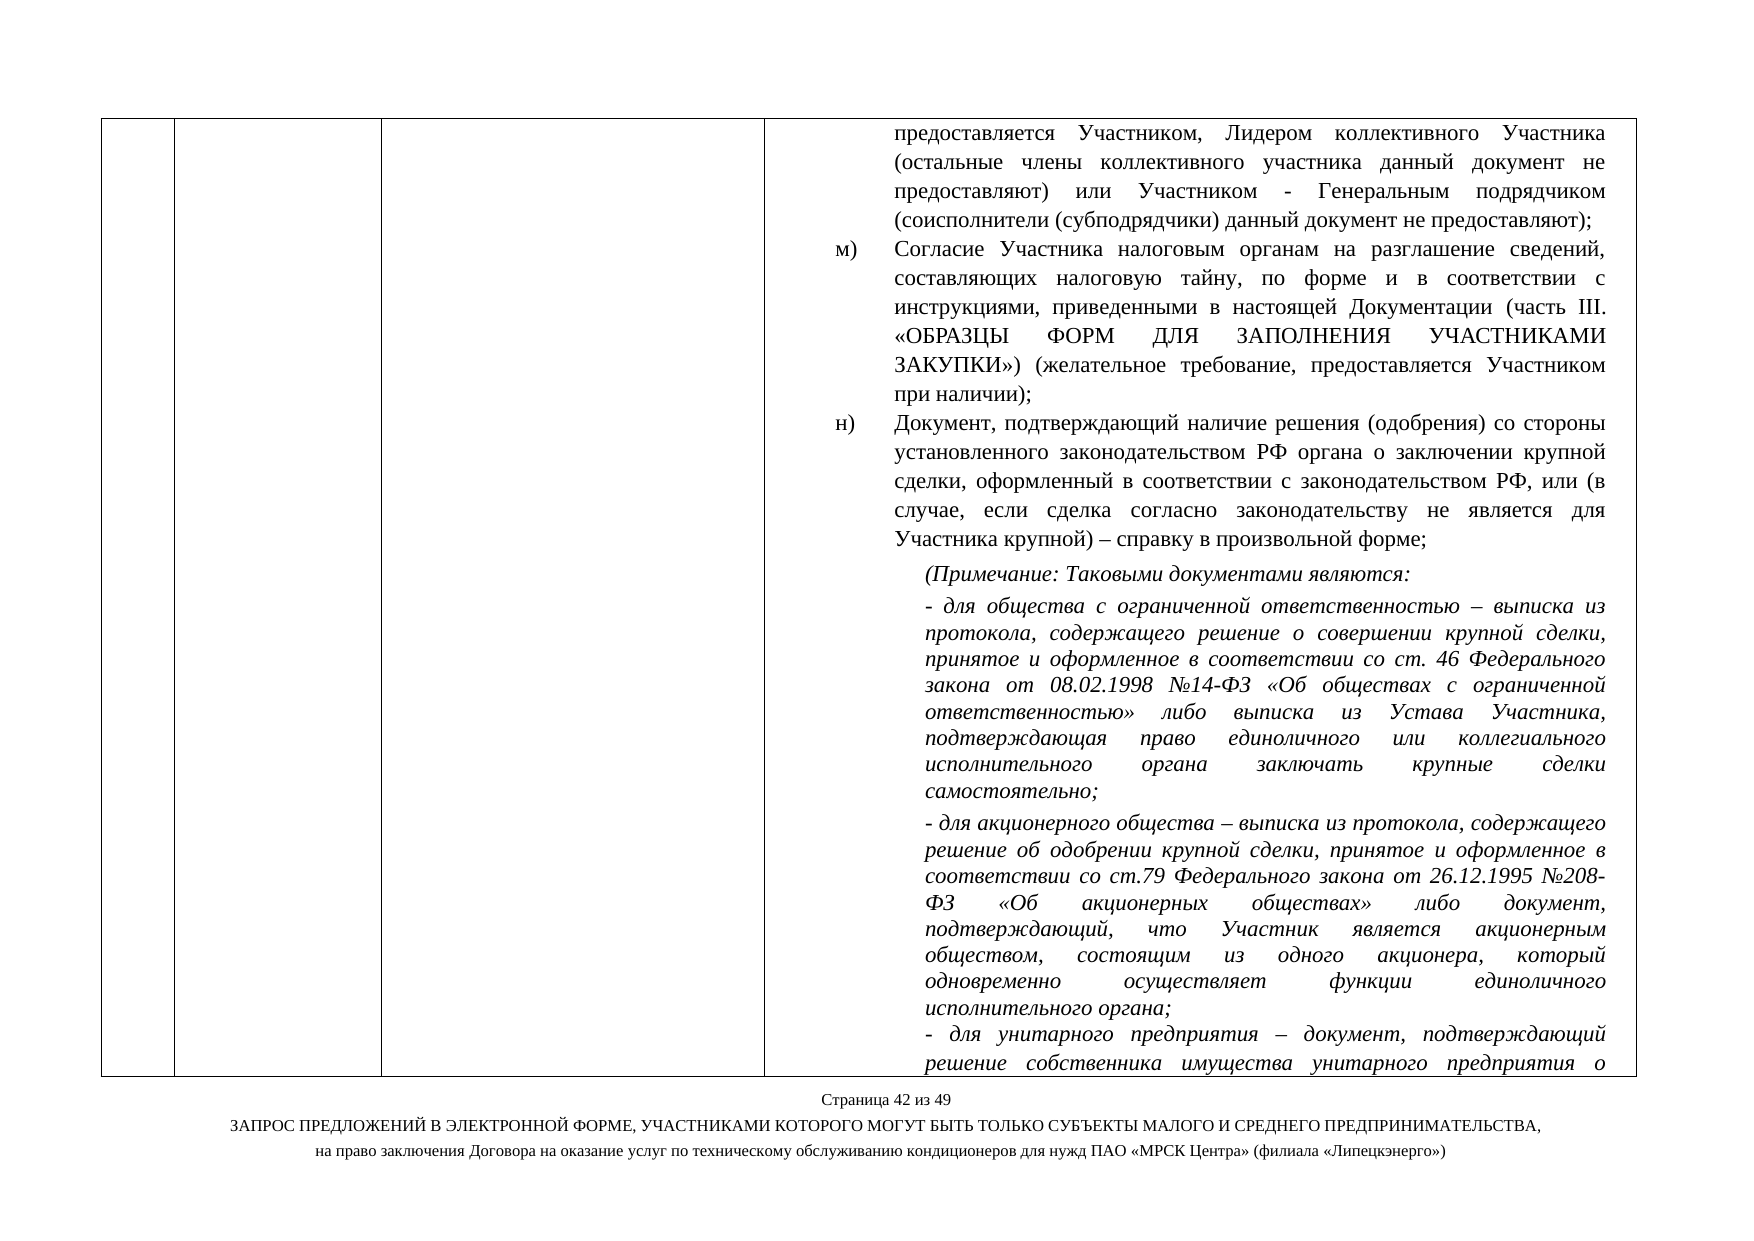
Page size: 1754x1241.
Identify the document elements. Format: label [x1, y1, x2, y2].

table_cell [382, 119, 764, 1076]
table_cell [175, 119, 381, 1076]
table_cell [102, 119, 174, 1076]
table_cell [765, 119, 1636, 1076]
